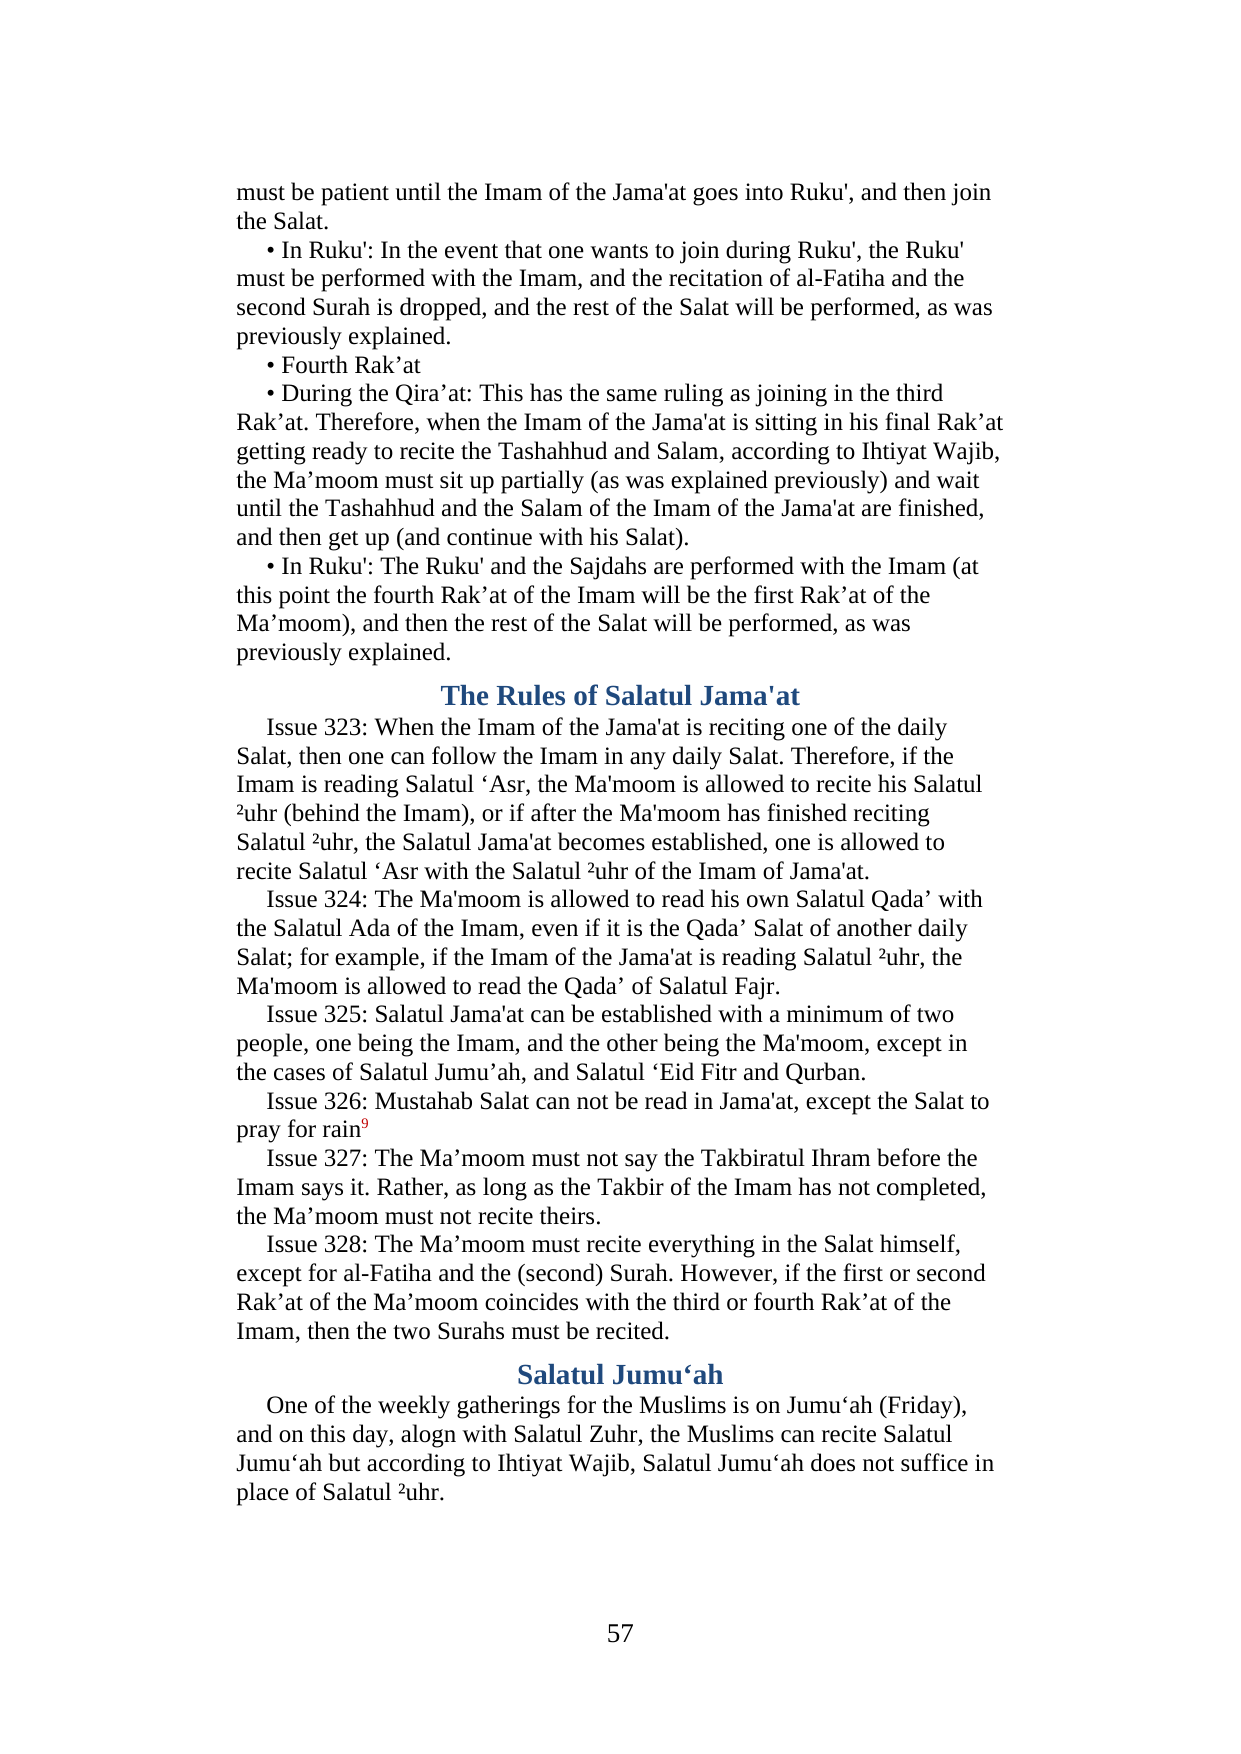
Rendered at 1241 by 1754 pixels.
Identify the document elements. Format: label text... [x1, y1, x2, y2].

text • In Ruku': In the event that one wants to join during Ruku', the Ruku' must be performed with the Imam, and the recitation of al-Fatiha and the second Surah is dropped, and the rest of the Salat will be performed, as was previously explained. [236, 235, 1004, 350]
subtitle The Rules of Salatul Jama'at [236, 678, 1004, 712]
text One of the weekly gatherings for the Muslims is on Jumu‘ah (Friday), and on this day, alogn with Salatul Zuhr, the Muslims can recite Salatul Jumu‘ah but according to Ihtiyat Wajib, Salatul Jumu‘ah does not suffice in place of Salatul ²uhr. [236, 1391, 1004, 1506]
text • Fourth Rak’at [236, 350, 1004, 378]
subtitle Salatul Jumu‘ah [236, 1357, 1004, 1391]
text Issue 325: Salatul Jama'at can be established with a minimum of two people, one being the Imam, and the other being the Ma'moom, except in the cases of Salatul Jumu’ah, and Salatul ‘Eid Fitr and Qurban. [236, 999, 1004, 1086]
text Issue 323: When the Imam of the Jama'at is reciting one of the daily Salat, then one can follow the Imam in any daily Salat. Therefore, if the Imam is reading Salatul ‘Asr, the Ma'moom is allowed to recite his Salatul ²uhr (behind the Imam), or if after the Ma'moom has finished reciting Salatul ²uhr, the Salatul Jama'at becomes established, one is allowed to recite Salatul ‘Asr with the Salatul ²uhr of the Imam of Jama'at. [236, 712, 1004, 884]
text • In Ruku': The Ruku' and the Sajdahs are performed with the Imam (at this point the fourth Rak’at of the Imam will be the first Rak’at of the Ma’moom), and then the rest of the Salat will be performed, as was previously explained. [236, 551, 1004, 666]
text • During the Qira’at: This has the same ruling as joining in the third Rak’at. Therefore, when the Imam of the Jama'at is sitting in his final Rak’at getting ready to recite the Tashahhud and Salam, according to Ihtiyat Wajib, the Ma’moom must sit up partially (as was explained previously) and wait until the Tashahhud and the Salam of the Imam of the Jama'at are finished, and then get up (and continue with his Salat). [236, 378, 1004, 551]
text Issue 326: Mustahab Salat can not be read in Jama'at, except the Salat to pray for rain9 [236, 1086, 1004, 1143]
text Issue 327: The Ma’moom must not say the Takbiratul Ihram before the Imam says it. Rather, as long as the Takbir of the Imam has not completed, the Ma’moom must not recite theirs. [236, 1143, 1004, 1229]
text Issue 328: The Ma’moom must recite everything in the Salat himself, except for al-Fatiha and the (second) Surah. However, if the first or second Rak’at of the Ma’moom coincides with the third or fourth Rak’at of the Imam, then the two Surahs must be recited. [236, 1229, 1004, 1344]
text Issue 324: The Ma'moom is allowed to read his own Salatul Qada’ with the Salatul Ada of the Imam, even if it is the Qada’ Salat of another daily Salat; for example, if the Imam of the Jama'at is reading Salatul ²uhr, the Ma'moom is allowed to read the Qada’ of Salatul Fajr. [236, 884, 1004, 999]
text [236, 177, 1004, 235]
